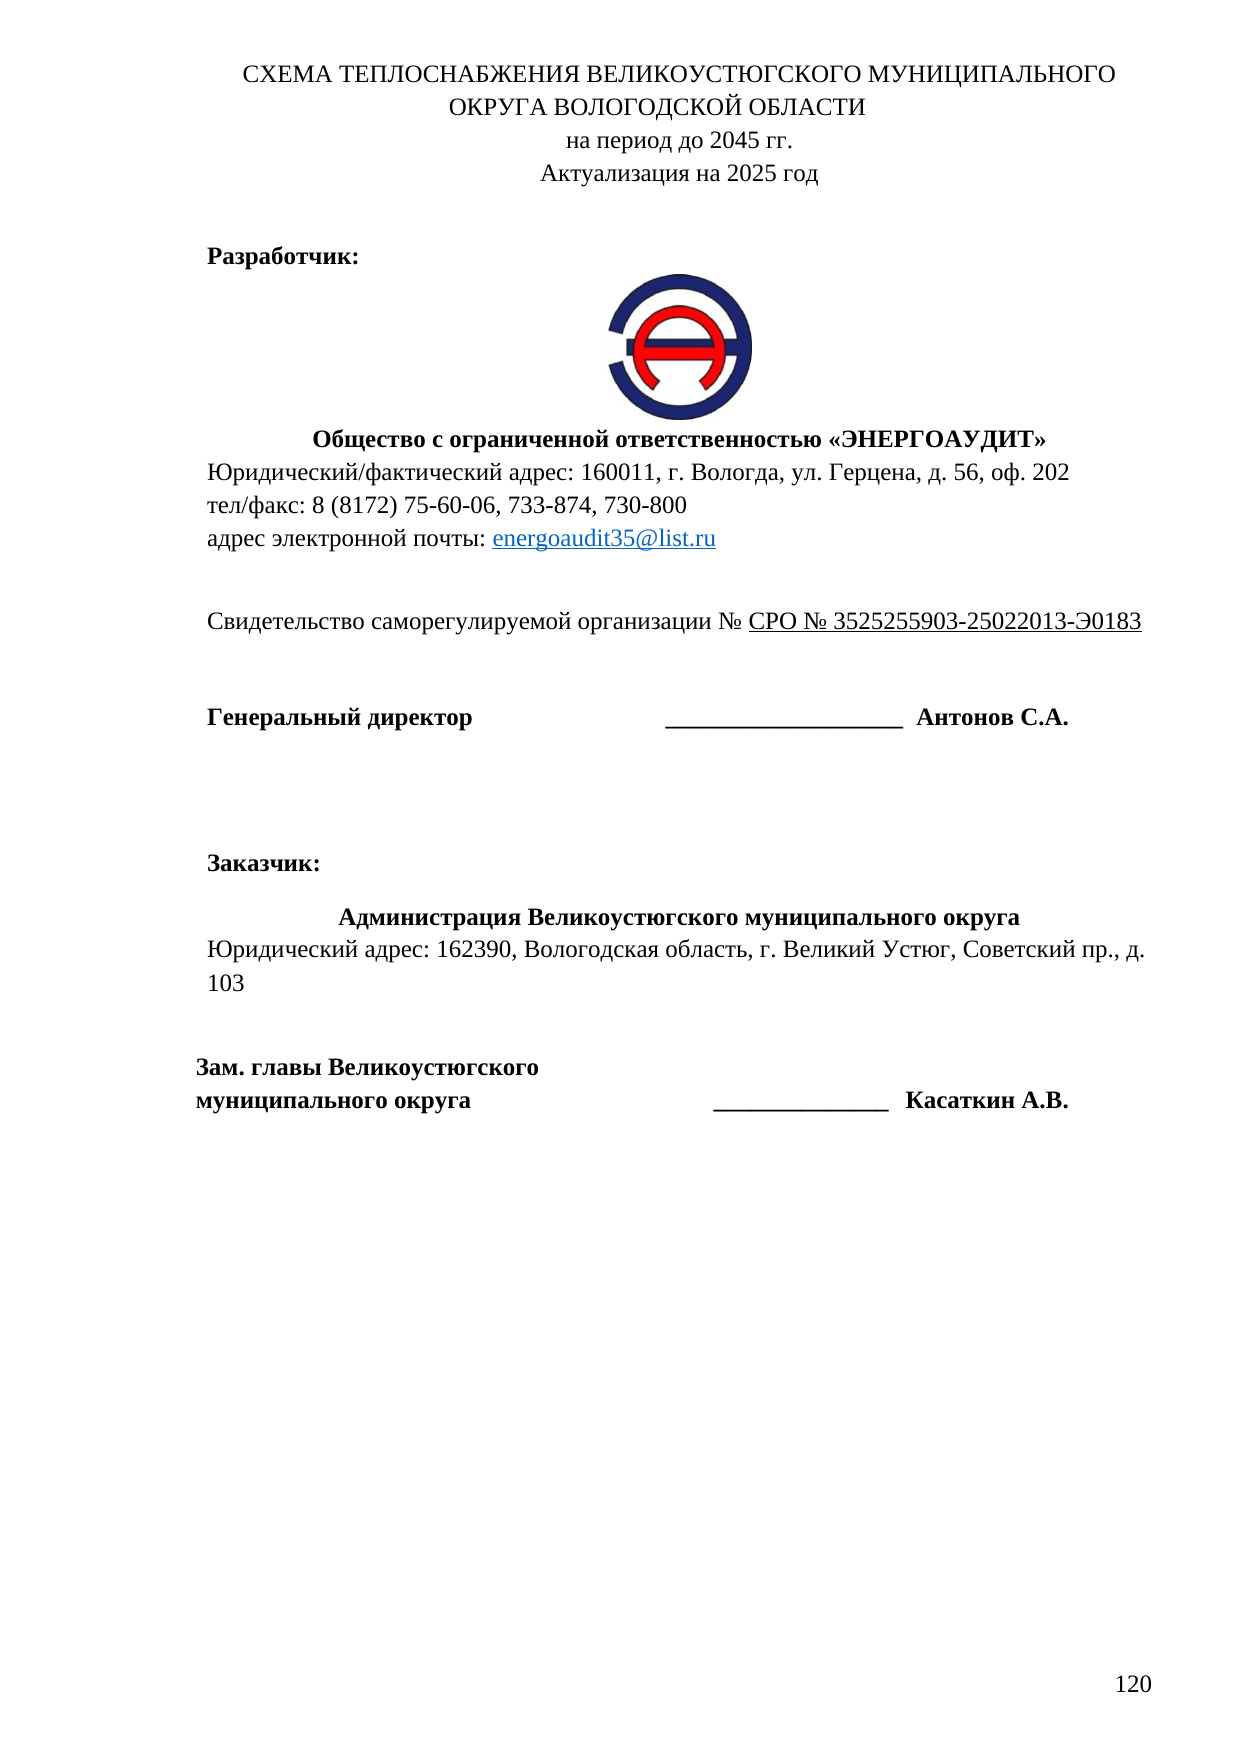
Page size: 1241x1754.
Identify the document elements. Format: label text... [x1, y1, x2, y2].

text Общество с ограниченной ответственностью «ЭНЕРГОАУДИТ» [162, 424, 1152, 452]
text Администрация Великоустюгского муниципального округа [162, 902, 1152, 930]
text СХЕМА ТЕПЛОСНАБЖЕНИЯ ВЕЛИКОУСТЮГСКОГО МУНИЦИПАЛЬНОГО ОКРУГА ВОЛОГОДСКОЙ ОБЛАСТИ [162, 59, 1152, 121]
picture [606, 274, 752, 420]
text Юридический/фактический адрес: 160011, г. Вологда, ул. Герцена, д. 56, оф. 202 [162, 457, 1152, 486]
text Актуализация на 2025 год [162, 158, 1152, 187]
text Свидетельство саморегулируемой организации № СРО № 3525255903-25022013-Э0183 [162, 606, 1152, 634]
text на период до 2045 гг. [162, 125, 1152, 154]
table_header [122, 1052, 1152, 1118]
text Разработчик: [162, 241, 1152, 270]
text Юридический адрес: 162390, Вологодская область, г. Великий Устюг, Советский пр., д. 103 [207, 934, 1152, 996]
text тел/факс: 8 (8172) 75-60-06, 733-874, 730-800 [162, 490, 1152, 518]
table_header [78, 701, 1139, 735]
text адрес электронной почты: energoaudit35@list.ru [162, 523, 1152, 552]
text Заказчик: [162, 848, 1152, 876]
